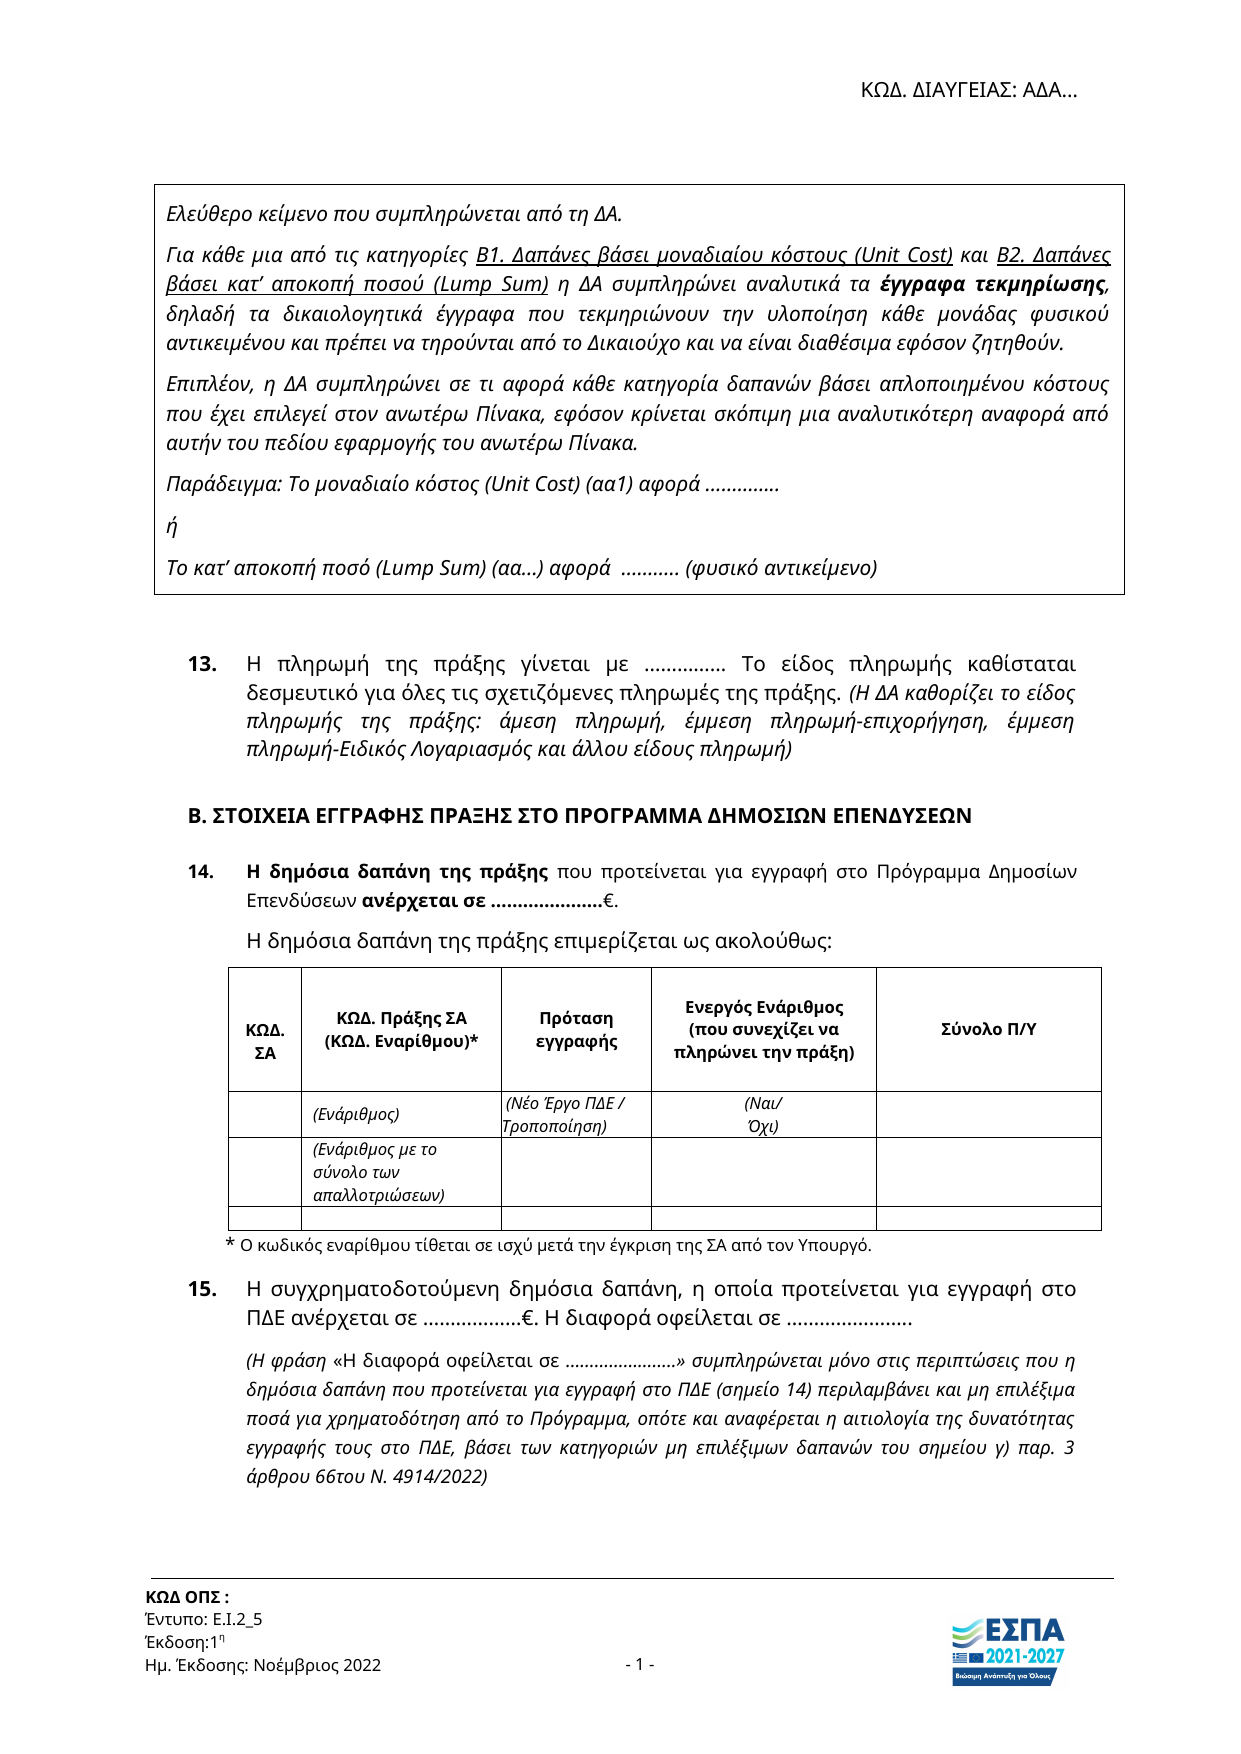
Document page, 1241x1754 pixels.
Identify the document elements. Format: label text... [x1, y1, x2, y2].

table_cell (Ενάριθμος) [302, 1092, 501, 1137]
table_cell [229, 1138, 301, 1206]
table_cell (Ενάριθμος με το σύνολο των απαλλοτριώσεων) [302, 1138, 501, 1206]
list (Η φράση «Η διαφορά οφείλεται σε …………………..» συμπληρώνεται μόνο στις περιπτώσεις που η δημόσια δαπάνη που προτείνεται για εγγραφή στο ΠΔΕ (σημείο 14) περιλαμβάνει και μη επιλέξιμα ποσά για χρηματοδότηση από το Πρόγραμμα, οπότε και αναφέρεται η αιτιολογία της δυνατότητας εγγραφής τους στο ΠΔΕ, βάσει των κατηγοριών μη επιλέξιμων δαπανών του σημείου γ) παρ. 3 άρθρου 66του Ν. 4914/2022) [246, 1344, 1078, 1490]
text Β. ΣΤΟΙΧΕΙΑ ΕΓΓΡΑΦΗΣ ΠΡΑΞΗΣ ΣΤΟ ΠΡΟΓΡΑΜΜΑ ΔΗΜΟΣΙΩΝ ΕΠΕΝΔΥΣΕΩΝ [187, 801, 1078, 830]
text * Ο κωδικός εναρίθμου τίθεται σε ισχύ μετά την έγκριση της ΣΑ από τον Υπουργό. [225, 1231, 1078, 1256]
table_header Πρόταση εγγραφής [502, 968, 651, 1091]
picture [946, 1614, 1069, 1690]
table_cell [229, 1092, 301, 1137]
table_header Ενεργός Ενάριθμος (που συνεχίζει να πληρώνει την πράξη) [652, 968, 876, 1091]
table_header ΚΩΔ. Πράξης ΣΑ (ΚΩΔ. Εναρίθμου)* [302, 968, 501, 1091]
table_cell [502, 1138, 651, 1206]
table_header Σύνολο Π/Υ [877, 968, 1101, 1091]
list Η δημόσια δαπάνη της πράξης που προτείνεται για εγγραφή στο Πρόγραμμα Δημοσίων Επενδύσεων ανέρχεται σε …………………€. [187, 855, 1078, 913]
table_cell [229, 1207, 301, 1230]
table_cell [302, 1207, 501, 1230]
table_cell [877, 1138, 1101, 1206]
table_cell [652, 1138, 876, 1206]
table_cell (Νέο Έργο ΠΔΕ / Τροποποίηση) [502, 1092, 651, 1137]
text Η δημόσια δαπάνη της πράξης επιμερίζεται ως ακολούθως: [246, 926, 1078, 955]
table_cell [877, 1092, 1101, 1137]
list Η πληρωμή της πράξης γίνεται με …………… Το είδος πληρωμής καθίσταται δεσμευτικό για όλες τις σχετιζόμενες πληρωμές της πράξης. (Η ΔΑ καθορίζει το είδος πληρωμής της πράξης: άμεση πληρωμή, έμμεση πληρωμή-επιχορήγηση, έμμεση πληρωμή-Ειδικός Λογαριασμός και άλλου είδους πληρωμή) [187, 649, 1078, 763]
table_header ΚΩΔ. ΣΑ [229, 968, 301, 1091]
table_cell (Ναι/ Όχι) [652, 1092, 876, 1137]
table_cell [877, 1207, 1101, 1230]
table_header Ελεύθερο κείμενο που συμπληρώνεται από τη ΔΑ. Για κάθε μια από τις κατηγορίες Β1. Δαπάνες βάσει μοναδιαίου κόστους (Unit Cost) και Β2. Δαπάνες βάσει κατ’ αποκοπή ποσού (Lump Sum) η ΔΑ συμπληρώνει αναλυτικά τα έγγραφα τεκμηρίωσης, δηλαδή τα δικαιολογητικά έγγραφα που τεκμηριώνουν την υλοποίηση κάθε μονάδας φυσικού αντικειμένου και πρέπει να τηρούνται από το Δικαιούχο και να είναι διαθέσιμα εφόσον ζητηθούν. Επιπλέον, η ΔΑ συμπληρώνει σε τι αφορά κάθε κατηγορία δαπανών βάσει απλοποιημένου κόστους που έχει επιλεγεί στον ανωτέρω Πίνακα, εφόσον κρίνεται σκόπιμη μια αναλυτικότερη αναφορά από αυτήν του πεδίου εφαρμογής του ανωτέρω Πίνακα. Παράδειγμα: Το μοναδιαίο κόστος (Unit Cost) (αα1) αφορά ………….. ή Το κατ’ αποκοπή ποσό (Lump Sum) (αα…) αφορά ……….. (φυσικό αντικείμενο) [155, 185, 1124, 593]
list Η συγχρηματοδοτούμενη δημόσια δαπάνη, η οποία προτείνεται για εγγραφή στο ΠΔΕ ανέρχεται σε ………………€. Η διαφορά οφείλεται σε ………………….. [187, 1273, 1078, 1331]
table_cell [502, 1207, 651, 1230]
table_cell [652, 1207, 876, 1230]
